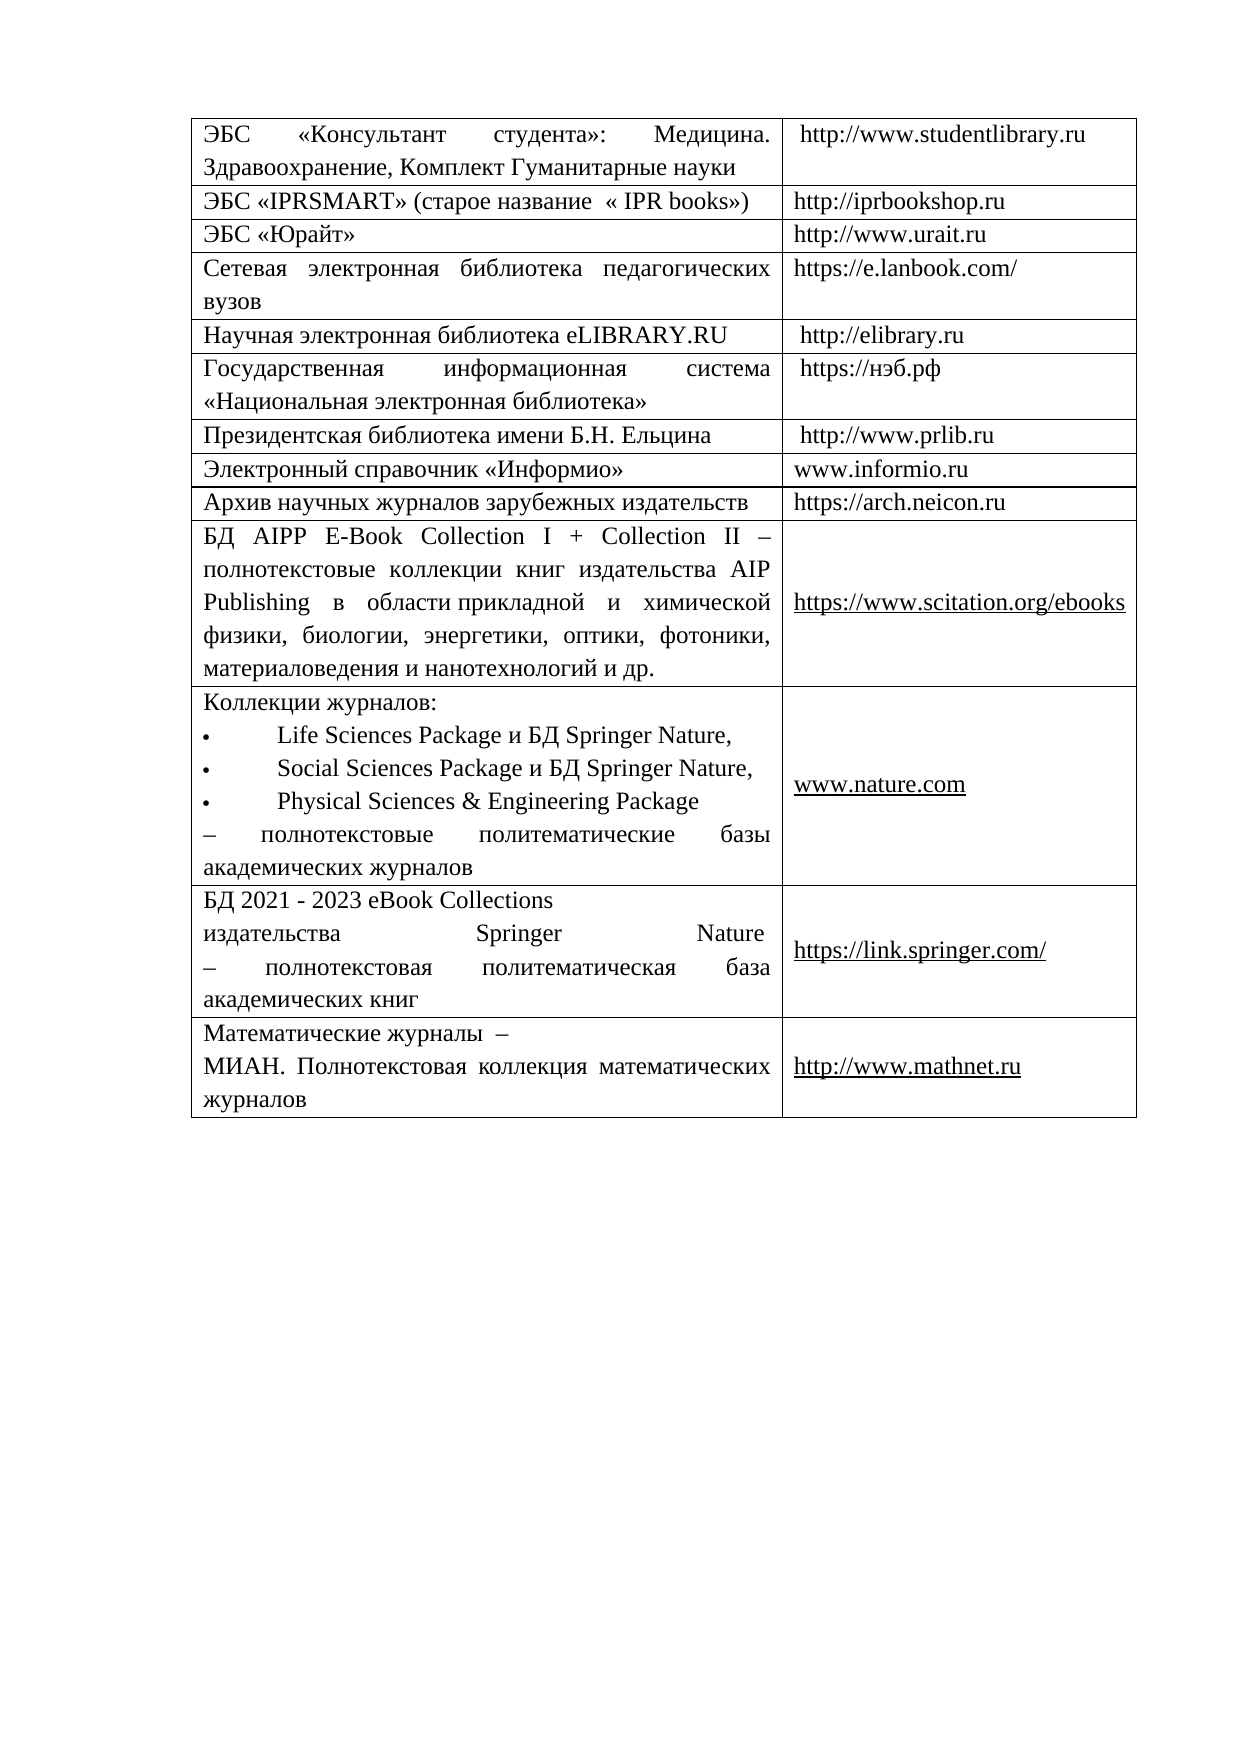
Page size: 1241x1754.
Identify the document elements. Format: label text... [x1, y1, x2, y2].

table_cell https://arch.neicon.ru [783, 488, 1136, 520]
table_cell Математические журналы – МИАН. Полнотекстовая коллекция математических журналов [192, 1018, 782, 1117]
table_cell Коллекции журналов: Life Sciences Package и БД Springer Nature, Social Sciences Package и БД Springer Nature, Physical Sciences & Engineering Package – полнотекстовые политематические базы академических журналов [192, 687, 782, 884]
table_cell ЭБС «Юрайт» [192, 220, 782, 252]
table_cell https://www.scitation.org/ebooks [783, 521, 1136, 686]
table_cell https://нэб.рф [783, 354, 1136, 419]
table_cell http://www.studentlibrary.ru [783, 119, 1136, 185]
table_cell Электронный справочник «Информио» [192, 454, 782, 486]
table_cell ЭБС «IPRSMART» (старое название « IPR books») [192, 186, 782, 218]
table_cell http://www.mathnet.ru [783, 1018, 1136, 1117]
table_cell Научная электронная библиотека eLIBRARY.RU [192, 320, 782, 352]
table_cell https://link.springer.com/ [783, 886, 1136, 1017]
table_cell http://iprbookshop.ru [783, 186, 1136, 218]
table_cell Сетевая электронная библиотека педагогических вузов [192, 253, 782, 319]
table_cell http://www.urait.ru [783, 220, 1136, 252]
table_cell www.nature.com [783, 687, 1136, 884]
table_cell ЭБС «Консультант студента»: Медицина. Здравоохранение, Комплект Гуманитарные науки [192, 119, 782, 185]
table_cell БД AIPP E-Book Collection I + Collection II – полнотекстовые коллекции книг издательства AIP Publishing в области прикладной и химической физики, биологии, энергетики, оптики, фотоники, материаловедения и нанотехнологий и др. [192, 521, 782, 686]
table_cell Президентская библиотека имени Б.Н. Ельцина [192, 420, 782, 453]
table_cell Архив научных журналов зарубежных издательств [192, 488, 782, 520]
table_cell http://www.prlib.ru [783, 420, 1136, 453]
table_cell https://e.lanbook.com/ [783, 253, 1136, 319]
table_cell Государственная информационная система «Национальная электронная библиотека» [192, 354, 782, 419]
table_cell www.informio.ru [783, 454, 1136, 486]
table_cell http://elibrary.ru [783, 320, 1136, 352]
table_cell БД 2021 - 2023 eBook Collections издательства Springer Nature – полнотекстовая политематическая база академических книг [192, 886, 782, 1017]
